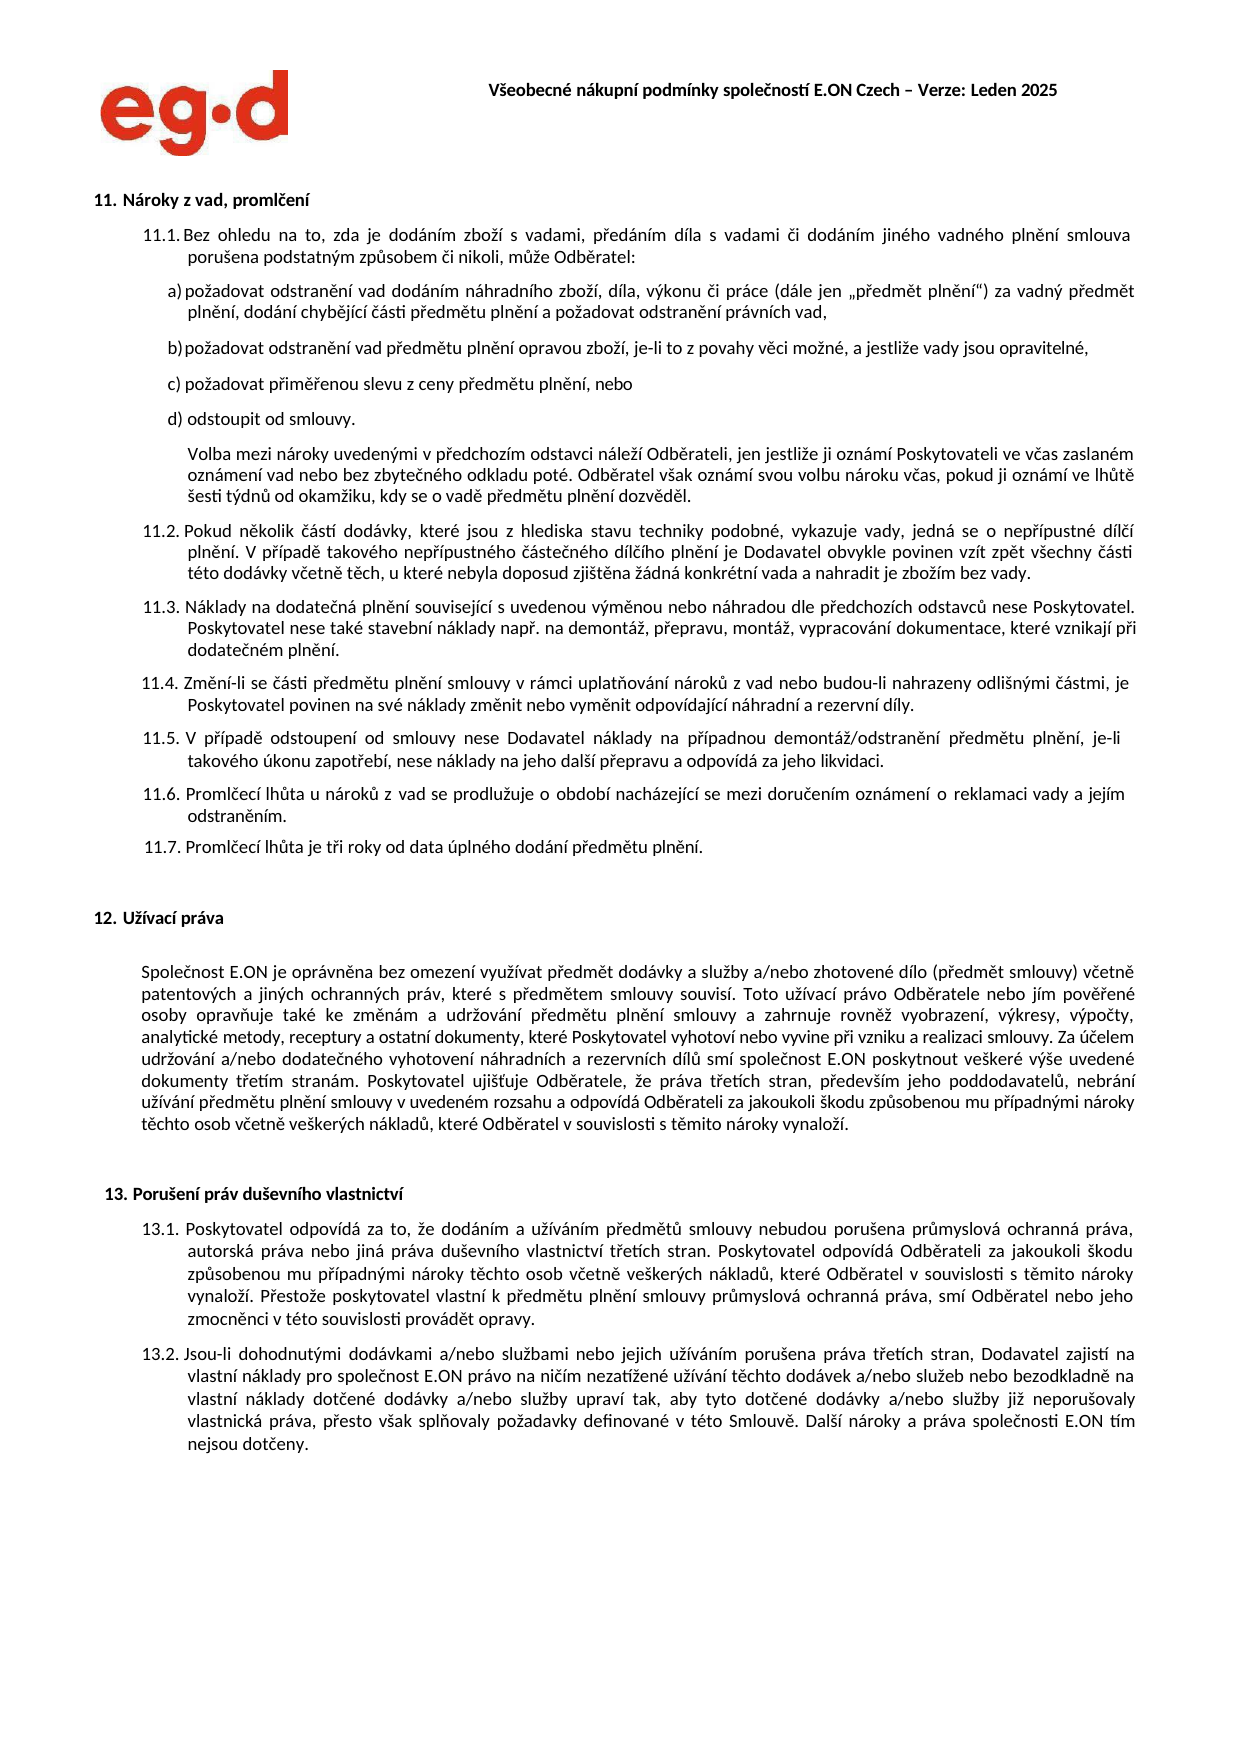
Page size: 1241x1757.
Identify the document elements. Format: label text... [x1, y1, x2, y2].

subtitle Nároky z vad, promlčení [93, 188, 1163, 211]
list Změní-li se části předmětu plnění smlouvy v rámci uplatňování nároků z vad nebo budou-li nahrazeny odlišnými částmi, je Poskytovatel povinen na své náklady změnit nebo vyměnit odpovídající náhradní a rezervní díly. [141, 672, 1131, 716]
picture [100, 70, 288, 156]
text Volba mezi nároky uvedenými v předchozím odstavci náleží Odběrateli, jen jestliže ji oznámí Poskytovateli ve včas zaslaném oznámení vad nebo bez zbytečného odkladu poté. Odběratel však oznámí svou volbu nároku včas, pokud ji oznámí ve lhůtě šesti týdnů od okamžiku, kdy se o vadě předmětu plnění dozvěděl. [187, 444, 1137, 507]
list požadovat přiměřenou slevu z ceny předmětu plnění, nebo [167, 372, 1163, 395]
list odstoupit od smlouvy. [167, 408, 1163, 431]
list Poskytovatel odpovídá za to, že dodáním a užíváním předmětů smlouvy nebudou porušena průmyslová ochranná práva, autorská práva nebo jiná práva duševního vlastnictví třetích stran. Poskytovatel odpovídá Odběrateli za jakoukoli škodu způsobenou mu případnými nároky těchto osob včetně veškerých nákladů, které Odběratel v souvislosti s těmito nároky vynaloží. Přestože poskytovatel vlastní k předmětu plnění smlouvy průmyslová ochranná práva, smí Odběratel nebo jeho zmocněnci v této souvislosti provádět opravy. [141, 1218, 1136, 1330]
list požadovat odstranění vad předmětu plnění opravou zboží, je-li to z povahy věci možné, a jestliže vady jsou opravitelné, [167, 336, 1163, 359]
text Společnost E.ON je oprávněna bez omezení využívat předmět dodávky a služby a/nebo zhotovené dílo (předmět smlouvy) včetně patentových a jiných ochranných práv, které s předmětem smlouvy souvisí. Toto užívací právo Odběratele nebo jím pověřené osoby opravňuje také ke změnám a udržování předmětu plnění smlouvy a zahrnuje rovněž vyobrazení, výkresy, výpočty, analytické metody, receptury a ostatní dokumenty, které Poskytovatel vyhotoví nebo vyvine při vzniku a realizaci smlouvy. Za účelem udržování a/nebo dodatečného vyhotovení náhradních a rezervních dílů smí společnost E.ON poskytnout veškeré výše uvedené dokumenty třetím stranám. Poskytovatel ujišťuje Odběratele, že práva třetích stran, především jeho poddodavatelů, nebrání užívání předmětu plnění smlouvy v uvedeném rozsahu a odpovídá Odběrateli za jakoukoli škodu způsobenou mu případnými nároky těchto osob včetně veškerých nákladů, které Odběratel v souvislosti s těmito nároky vynaloží. [141, 961, 1136, 1135]
subtitle Užívací práva [93, 906, 1163, 929]
list Promlčecí lhůta u nároků z vad se prodlužuje o období nacházející se mezi doručením oznámení o reklamaci vady a jejím [142, 782, 1163, 805]
list Promlčecí lhůta je tři roky od data úplného dodání předmětu plnění. [143, 835, 1163, 858]
list Bez ohledu na to, zda je dodáním zboží s vadami, předáním díla s vadami či dodáním jiného vadného plnění smlouva porušena podstatným způsobem či nikoli, může Odběratel: [142, 224, 1132, 268]
text takového úkonu zapotřebí, nese náklady na jeho další přepravu a odpovídá za jeho likvidaci. [187, 749, 1163, 772]
list Jsou-li dohodnutými dodávkami a/nebo službami nebo jejich užíváním porušena práva třetích stran, Dodavatel zajistí na vlastní náklady pro společnost E.ON právo na ničím nezatížené užívání těchto dodávek a/nebo služeb nebo bezodkladně na vlastní náklady dotčené dodávky a/nebo služby upraví tak, aby tyto dotčené dodávky a/nebo služby již neporušovaly vlastnická práva, přesto však splňovaly požadavky definované v této Smlouvě. Další nároky a práva společnosti E.ON tím nejsou dotčeny. [141, 1342, 1135, 1455]
list V případě odstoupení od smlouvy nese Dodavatel náklady na případnou demontáž/odstranění předmětu plnění, je-li [142, 727, 1163, 749]
list Pokud několik částí dodávky, které jsou z hlediska stavu techniky podobné, vykazuje vady, jedná se o nepřípustné dílčí plnění. V případě takového nepřípustného částečného dílčího plnění je Dodavatel obvykle povinen vzít zpět všechny části této dodávky včetně těch, u které nebyla doposud zjištěna žádná konkrétní vada a nahradit je zbožím bez vady. [142, 521, 1135, 584]
list požadovat odstranění vad dodáním náhradního zboží, díla, výkonu či práce (dále jen „předmět plnění“) za vadný předmět plnění, dodání chybějící části předmětu plnění a požadovat odstranění právních vad, [167, 281, 1137, 323]
text odstraněním. [187, 805, 1163, 827]
list Náklady na dodatečná plnění související s uvedenou výměnou nebo náhradou dle předchozích odstavců nese Poskytovatel. Poskytovatel nese také stavební náklady např. na demontáž, přepravu, montáž, vypracování dokumentace, které vznikají při dodatečném plnění. [142, 597, 1137, 661]
subtitle Porušení práv duševního vlastnictví [104, 1182, 1163, 1204]
